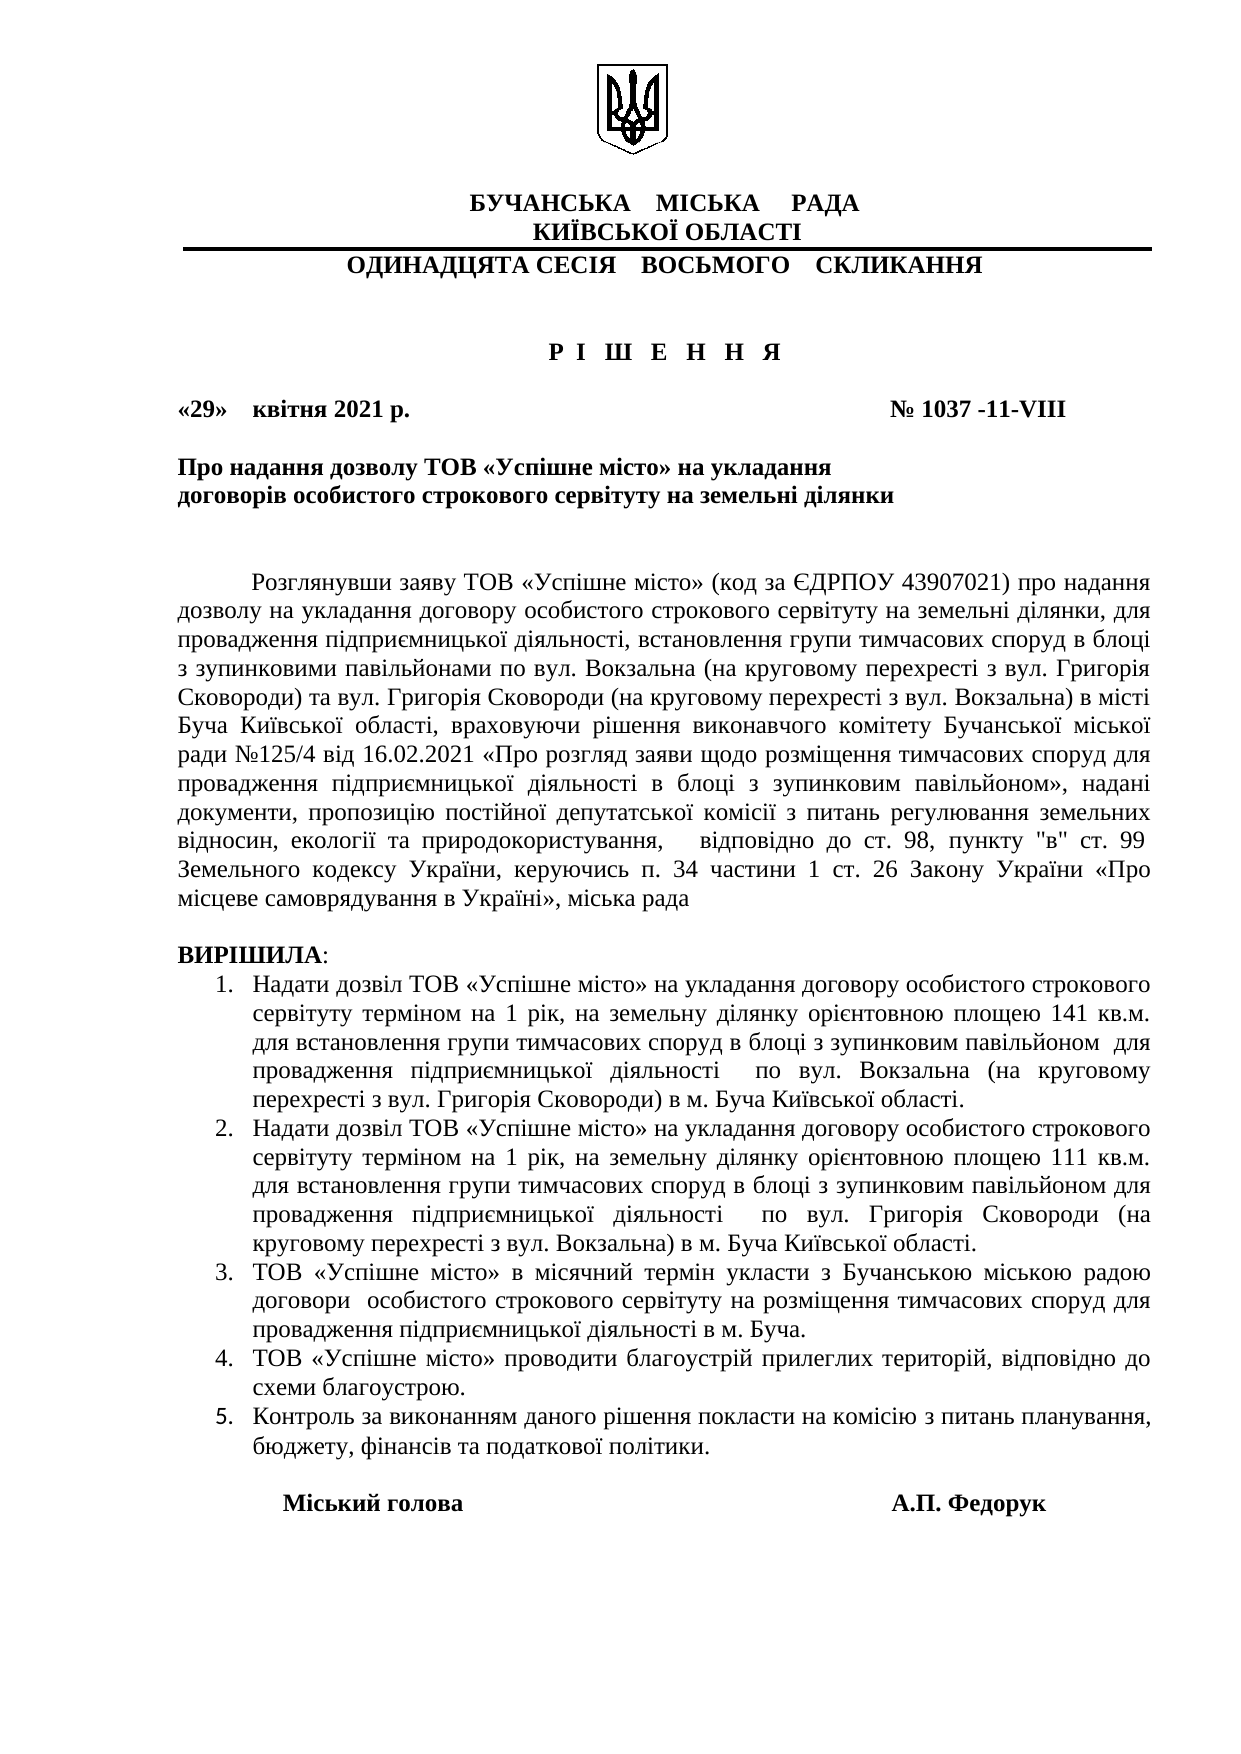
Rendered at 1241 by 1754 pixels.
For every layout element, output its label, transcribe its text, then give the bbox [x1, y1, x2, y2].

list Контроль за виконанням даного рішення покласти на комісію з питань планування, бюджету, фінансів та податкової політики. [215, 1401, 1152, 1460]
text КИЇВСЬКОЇ ОБЛАСТІ [183, 217, 1152, 247]
list Надати дозвіл ТОВ «Успішне місто» на укладання договору особистого строкового сервітуту терміном на 1 рік, на земельну ділянку орієнтовною площею 141 кв.м. для встановлення групи тимчасових споруд в блоці з зупинковим павільйоном для провадження підприємницької діяльності по вул. Вокзальна (на круговому перехресті з вул. Григорія Сковороди) в м. Буча Київської області. [215, 969, 1152, 1113]
text Про надання дозволу ТОВ «Успішне місто» на укладання [177, 452, 1152, 481]
text ВИРІШИЛА: [177, 941, 1152, 969]
list Надати дозвіл ТОВ «Успішне місто» на укладання договору особистого строкового сервітуту терміном на 1 рік, на земельну ділянку орієнтовною площею 111 кв.м. для встановлення групи тимчасових споруд в блоці з зупинковим павільйоном для провадження підприємницької діяльності по вул. Григорія Сковороди (на круговому перехресті з вул. Вокзальна) в м. Буча Київської області. [215, 1113, 1152, 1257]
text ОДИНАДЦЯТА СЕСІЯ ВОСЬМОГО СКЛИКАННЯ [177, 251, 1152, 279]
text Р І Ш Е Н Н Я [177, 337, 1152, 366]
text «29» квітня 2021 р. № 1037 -11-VIIІ [177, 394, 1152, 423]
list ТОВ «Успішне місто» проводити благоустрій прилеглих територій, відповідно до схеми благоустрою. [215, 1343, 1152, 1401]
text Міський голова А.П. Федорук [177, 1488, 1152, 1517]
list ТОВ «Успішне місто» в місячний термін укласти з Бучанською міською радою договори особистого строкового сервітуту на розміщення тимчасових споруд для провадження підприємницької діяльності в м. Буча. [215, 1257, 1152, 1343]
text договорів особистого строкового сервітуту на земельні ділянки [177, 481, 1152, 509]
text Розглянувши заяву ТОВ «Успішне місто» (код за ЄДРПОУ 43907021) про надання дозволу на укладання договору особистого строкового сервітуту на земельні ділянки, для провадження підприємницької діяльності, встановлення групи тимчасових споруд в блоці з зупинковими павільйонами по вул. Вокзальна (на круговому перехресті з вул. Григорія Сковороди) та вул. Григорія Сковороди (на круговому перехресті з вул. Вокзальна) в місті Буча Київської області, враховуючи рішення виконавчого комітету Бучанської міської ради №125/4 від 16.02.2021 «Про розгляд заяви щодо розміщення тимчасових споруд для провадження підприємницької діяльності в блоці з зупинковим павільйоном», надані документи, пропозицію постійної депутатської комісії з питань регулювання земельних відносин, екології та природокористування, відповідно до ст. 98, пункту "в" ст. 99 Земельного кодексу України, керуючись п. 34 частини 1 ст. 26 Закону України «Про місцеве самоврядування в Україні», міська рада [177, 567, 1152, 912]
text БУЧАНСЬКА МІСЬКА РАДА [177, 188, 1152, 217]
